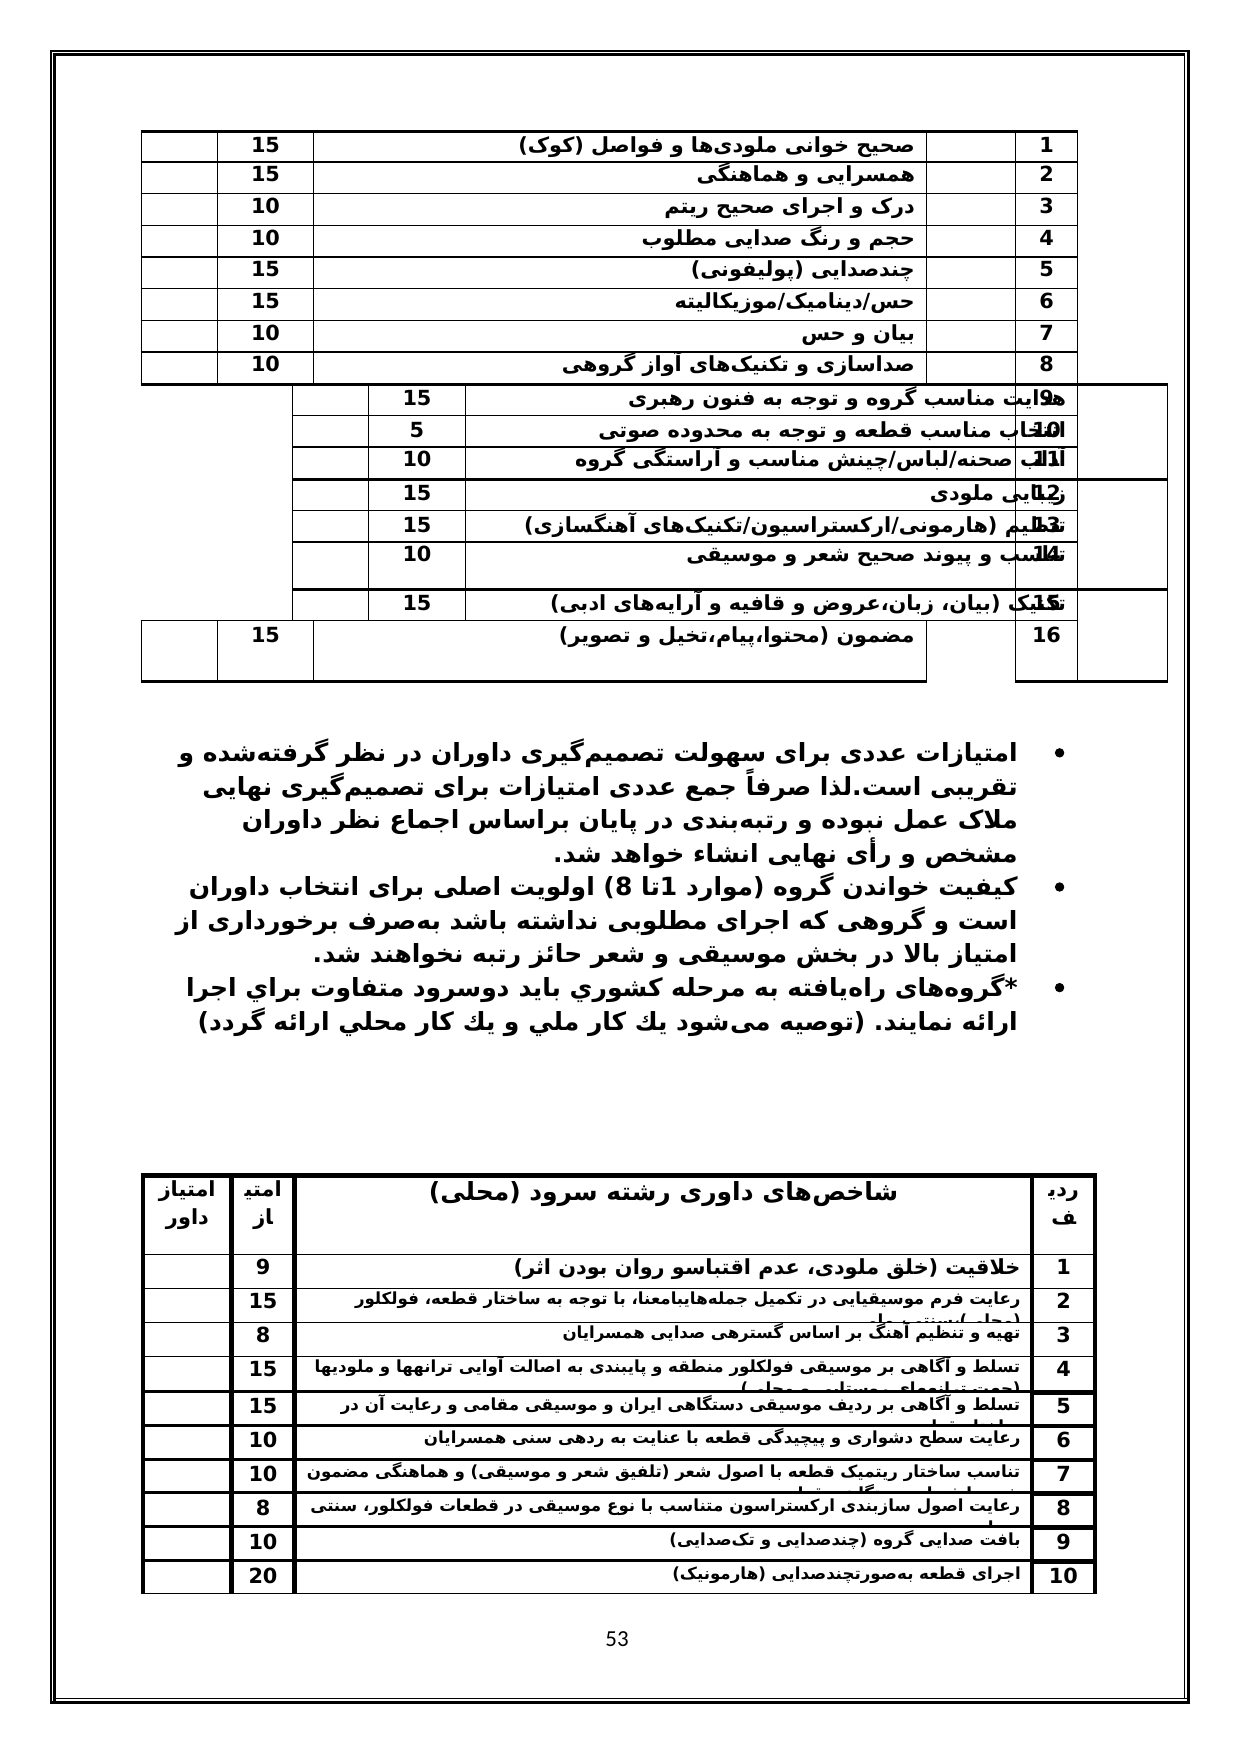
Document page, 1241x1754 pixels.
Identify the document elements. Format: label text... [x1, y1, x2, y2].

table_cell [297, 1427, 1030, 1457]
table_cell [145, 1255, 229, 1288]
list امتیازات عددی برای سهولت تصمیم‌گیری داوران در نظر گرفته‌شده و تقریبی است.لذا صرفاً جمع عددی امتیازات برای تصمیم‌گیری نهایی ملاک عمل نبوده و رتبه‌بندی در پایان براساس اجماع نظر داوران مشخص و رأی نهایی انشاء خواهد شد. [141, 738, 1055, 868]
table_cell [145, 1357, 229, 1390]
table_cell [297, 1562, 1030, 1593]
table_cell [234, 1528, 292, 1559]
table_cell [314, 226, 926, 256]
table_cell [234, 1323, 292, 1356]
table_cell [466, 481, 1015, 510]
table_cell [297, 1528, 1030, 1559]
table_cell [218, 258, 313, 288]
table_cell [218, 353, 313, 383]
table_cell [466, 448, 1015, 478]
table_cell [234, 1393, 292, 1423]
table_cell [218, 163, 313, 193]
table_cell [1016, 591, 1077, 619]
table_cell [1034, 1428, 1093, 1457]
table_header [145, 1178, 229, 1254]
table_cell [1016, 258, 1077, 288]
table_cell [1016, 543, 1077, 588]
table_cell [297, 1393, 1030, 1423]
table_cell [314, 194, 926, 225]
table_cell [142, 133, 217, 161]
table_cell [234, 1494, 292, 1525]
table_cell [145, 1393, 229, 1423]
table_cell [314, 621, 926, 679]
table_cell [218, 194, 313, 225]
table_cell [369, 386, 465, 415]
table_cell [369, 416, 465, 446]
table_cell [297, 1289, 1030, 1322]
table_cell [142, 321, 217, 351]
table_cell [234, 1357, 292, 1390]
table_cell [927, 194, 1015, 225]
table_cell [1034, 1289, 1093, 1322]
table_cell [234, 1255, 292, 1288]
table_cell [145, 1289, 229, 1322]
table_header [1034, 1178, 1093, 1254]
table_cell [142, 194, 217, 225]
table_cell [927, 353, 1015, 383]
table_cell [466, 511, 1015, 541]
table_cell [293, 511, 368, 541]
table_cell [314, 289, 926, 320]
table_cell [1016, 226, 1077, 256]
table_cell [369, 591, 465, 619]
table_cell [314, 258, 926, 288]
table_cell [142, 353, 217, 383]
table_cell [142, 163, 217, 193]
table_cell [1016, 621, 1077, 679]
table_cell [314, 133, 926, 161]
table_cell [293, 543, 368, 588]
list کیفیت خواندن گروه (موارد 1تا 8) اولویت اصلی برای انتخاب داوران است و گروهی که اجرای مطلوبی نداشته باشد به‌صرف برخورداری از امتیاز بالا در بخش موسیقی و شعر حائز رتبه نخواهند شد. [141, 873, 1055, 969]
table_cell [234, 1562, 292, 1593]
list *گروه‌های راه‌یافته به مرحله كشوري بايد دوسرود متفاوت براي اجرا ارائه نمايند. (توصيه می‌شود يك كار ملي و يك كار محلي ارائه گردد) [141, 973, 1055, 1036]
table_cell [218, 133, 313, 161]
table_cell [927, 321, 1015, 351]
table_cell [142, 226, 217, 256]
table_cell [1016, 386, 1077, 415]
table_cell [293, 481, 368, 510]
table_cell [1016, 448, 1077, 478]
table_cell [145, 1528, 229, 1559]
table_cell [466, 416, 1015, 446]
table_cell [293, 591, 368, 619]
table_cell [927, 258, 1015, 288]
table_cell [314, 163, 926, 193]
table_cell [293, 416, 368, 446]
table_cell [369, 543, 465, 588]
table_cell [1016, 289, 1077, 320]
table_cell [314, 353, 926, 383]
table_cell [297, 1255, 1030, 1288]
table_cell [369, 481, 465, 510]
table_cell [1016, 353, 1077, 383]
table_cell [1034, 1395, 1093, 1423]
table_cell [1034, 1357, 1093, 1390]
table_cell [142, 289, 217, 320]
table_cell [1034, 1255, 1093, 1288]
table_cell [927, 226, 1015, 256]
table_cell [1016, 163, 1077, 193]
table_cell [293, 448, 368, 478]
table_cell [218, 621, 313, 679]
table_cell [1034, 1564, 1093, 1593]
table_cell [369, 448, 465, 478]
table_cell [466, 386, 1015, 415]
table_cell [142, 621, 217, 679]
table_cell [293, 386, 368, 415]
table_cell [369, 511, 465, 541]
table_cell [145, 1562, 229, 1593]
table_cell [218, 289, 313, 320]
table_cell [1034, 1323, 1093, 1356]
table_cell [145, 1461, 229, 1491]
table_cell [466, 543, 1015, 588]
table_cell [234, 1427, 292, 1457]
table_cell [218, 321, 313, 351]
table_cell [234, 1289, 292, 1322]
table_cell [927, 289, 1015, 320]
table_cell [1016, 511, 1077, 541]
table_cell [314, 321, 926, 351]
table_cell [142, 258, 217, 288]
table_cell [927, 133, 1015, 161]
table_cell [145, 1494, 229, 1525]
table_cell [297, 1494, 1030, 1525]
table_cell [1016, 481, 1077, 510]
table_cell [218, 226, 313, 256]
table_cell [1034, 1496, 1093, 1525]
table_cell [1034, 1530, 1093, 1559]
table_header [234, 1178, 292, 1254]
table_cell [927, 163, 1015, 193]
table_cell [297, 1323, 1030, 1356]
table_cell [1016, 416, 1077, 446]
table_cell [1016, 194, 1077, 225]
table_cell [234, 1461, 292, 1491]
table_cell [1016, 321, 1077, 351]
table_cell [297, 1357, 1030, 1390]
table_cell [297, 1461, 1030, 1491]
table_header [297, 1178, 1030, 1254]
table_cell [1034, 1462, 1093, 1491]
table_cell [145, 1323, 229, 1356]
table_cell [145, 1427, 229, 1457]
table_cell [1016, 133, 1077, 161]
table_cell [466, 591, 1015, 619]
